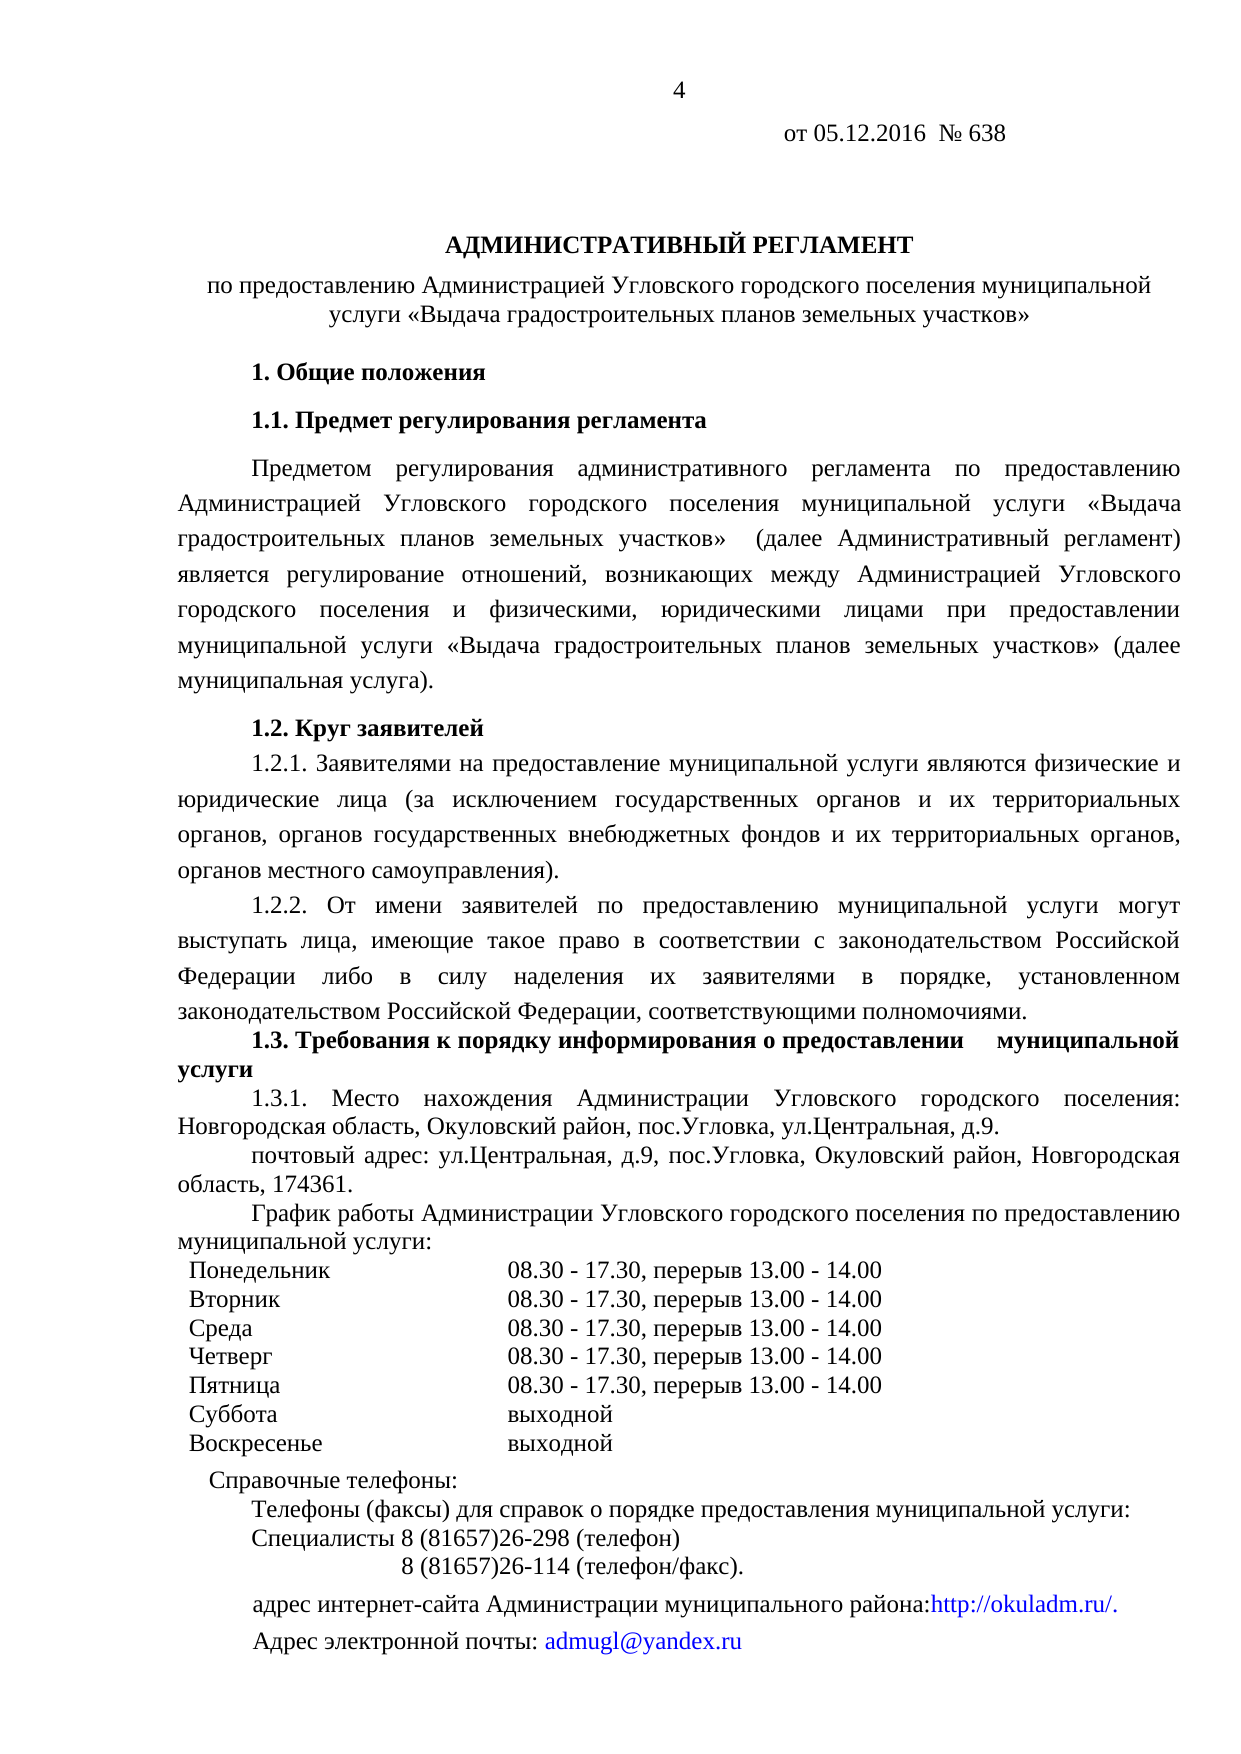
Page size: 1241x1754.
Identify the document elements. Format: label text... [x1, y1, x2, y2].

text по предоставлению Администрацией Угловского городского поселения муниципальной уcлуги «Выдача градостроительных планов земельных участков» [177, 271, 1181, 328]
table_cell выходной [496, 1399, 1190, 1428]
text Телефоны (факсы) для справок о порядке предоставления муниципальной услуги: [177, 1494, 1181, 1523]
text 1. Общие положения [177, 357, 1181, 386]
table_cell 08.30 - 17.30, перерыв 13.00 - 14.00 [496, 1370, 1190, 1399]
table_cell 08.30 - 17.30, перерыв 13.00 - 14.00 [496, 1341, 1190, 1370]
table_cell 08.30 - 17.30, перерыв 13.00 - 14.00 [496, 1284, 1190, 1313]
table_cell Среда [177, 1313, 496, 1341]
table_cell 08.30 - 17.30, перерыв 13.00 - 14.00 [496, 1313, 1190, 1341]
table_header Понедельник [177, 1255, 496, 1284]
text Справочные телефоны: [177, 1456, 1181, 1494]
table_cell Воскресенье [177, 1428, 496, 1456]
text 1.2.1. Заявителями на предоставление муниципальной услуги являются физические и юридические лица (за исключением государственных органов и их территориальных органов, органов государственных внебюджетных фондов и их территориальных органов, органов местного самоуправления). [177, 742, 1181, 883]
text 1.1. Предмет регулирования регламента [177, 398, 1181, 433]
text Специалисты 8 (81657)26-298 (телефон) [177, 1523, 1181, 1551]
text Адрес электронной почты: admugl@yandex.ru [177, 1618, 1181, 1655]
table_cell Пятница [177, 1370, 496, 1399]
text 1.2. Круг заявителей [177, 706, 1181, 742]
table_cell Суббота [177, 1399, 496, 1428]
text от 05.12.2016 № 638 [177, 118, 1181, 147]
table_cell Четверг [177, 1341, 496, 1370]
table_cell выходной [496, 1428, 1190, 1456]
text График работы Администрации Угловского городского поселения по предоставлению муниципальной услуги: [177, 1198, 1181, 1255]
table_cell Вторник [177, 1284, 496, 1313]
table_header 08.30 - 17.30, перерыв 13.00 - 14.00 [496, 1255, 1190, 1284]
text почтовый адрес: ул.Центральная, д.9, пос.Угловка, Окуловский район, Новгородская область, 174361. [177, 1140, 1181, 1198]
text 8 (81657)26-114 (телефон/факс). [177, 1551, 1181, 1580]
text 1.3.1. Место нахождения Администрации Угловского городского поселения: Новгородская область, Окуловский район, пос.Угловка, ул.Центральная, д.9. [177, 1083, 1181, 1140]
text 1.3. Требования к порядку информирования о предоставлении муниципальной услуги [177, 1025, 1181, 1083]
text адрес интернет-сайта Администрации муниципального района:http://okuladm.ru/. [177, 1580, 1181, 1618]
text АДМИНИСТРАТИВНЫЙ РЕГЛАМЕНТ [177, 233, 1181, 258]
text Предметом регулирования административного регламента по предоставлению Администрацией Угловского городского поселения муниципальной услуги «Выдача градостроительных планов земельных участков» (далее Административный регламент) является регулирование отношений, возникающих между Администрацией Угловского городского поселения и физическими, юридическими лицами при предоставлении муниципальной услуги «Выдача градостроительных планов земельных участков» (далее муниципальная услуга). [177, 446, 1181, 694]
text 1.2.2. От имени заявителей по предоставлению муниципальной услуги могут выступать лица, имеющие такое право в соответствии с законодательством Российской Федерации либо в силу наделения их заявителями в порядке, установленном законодательством Российской Федерации, соответствующими полномочиями. [177, 883, 1181, 1025]
